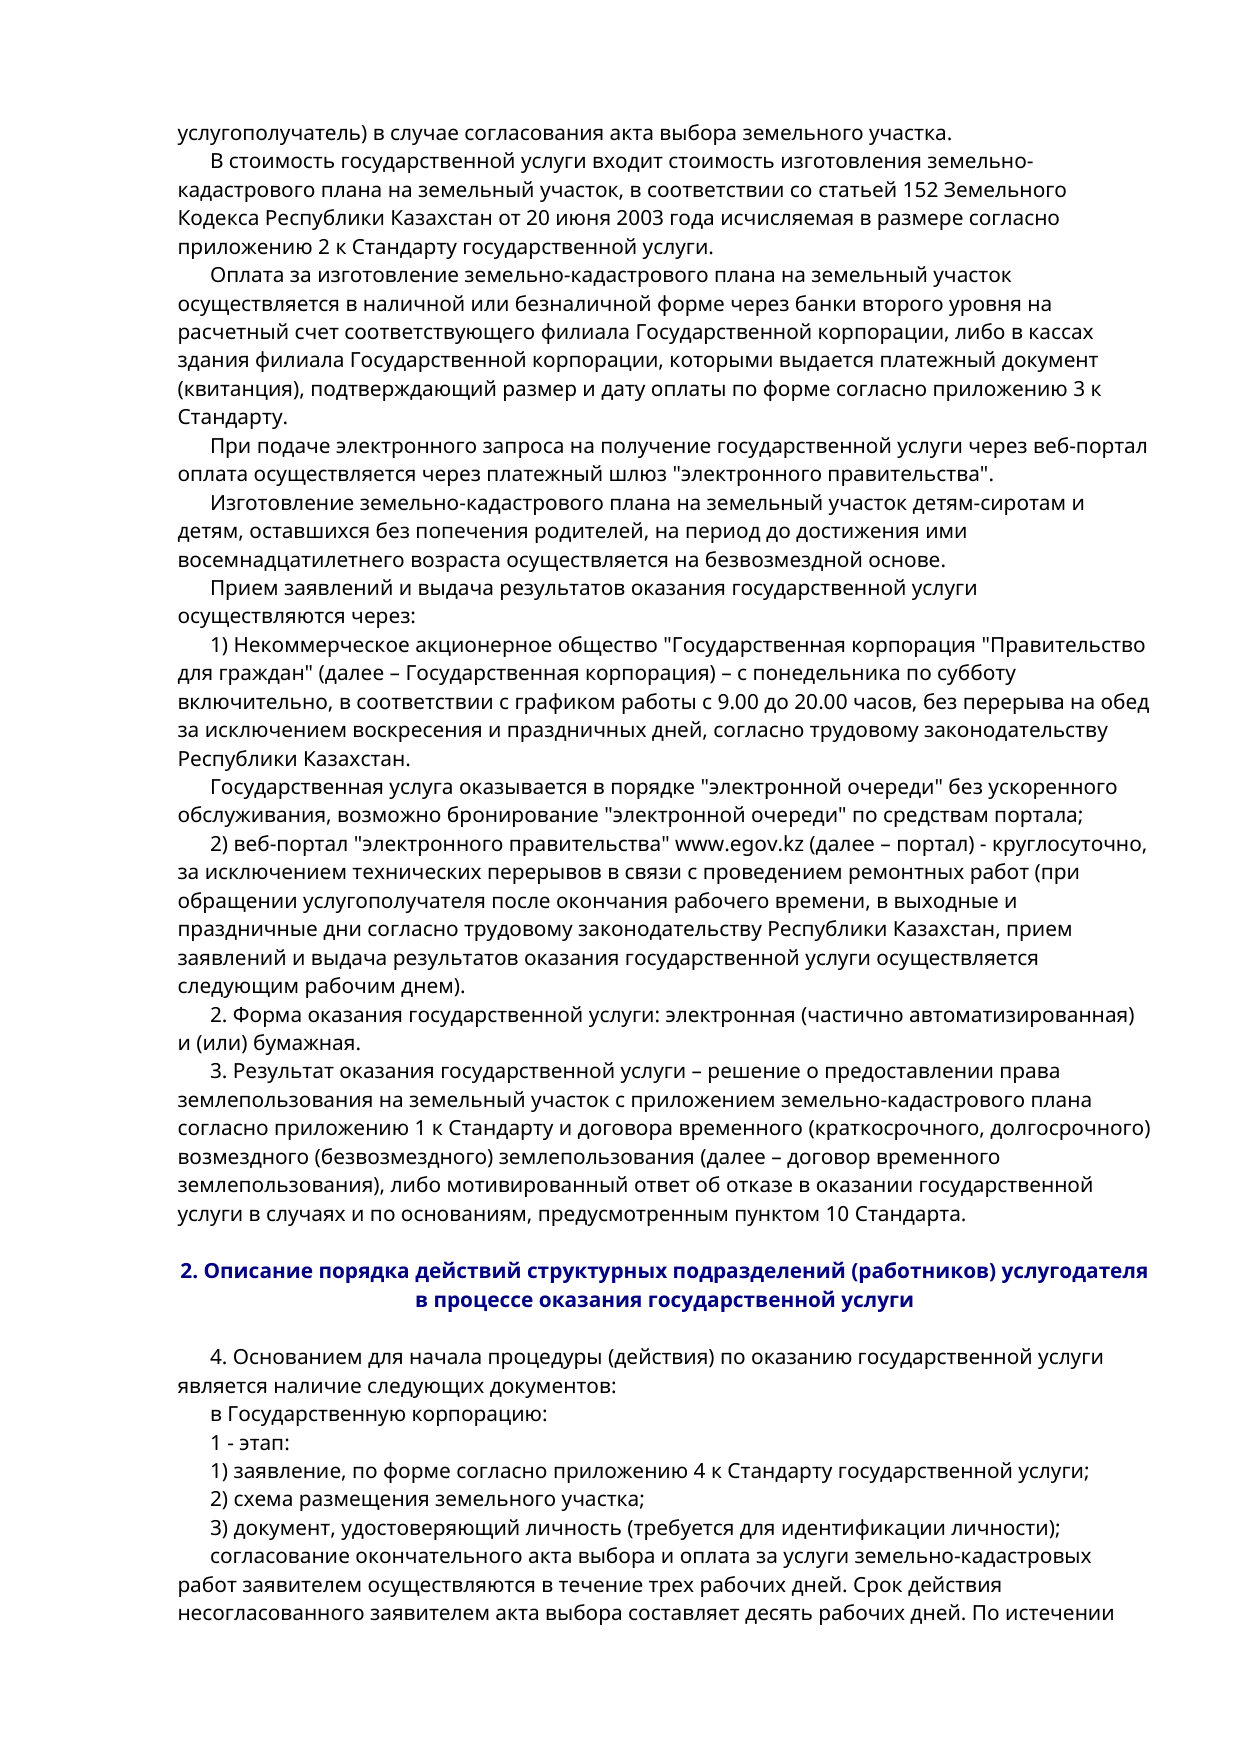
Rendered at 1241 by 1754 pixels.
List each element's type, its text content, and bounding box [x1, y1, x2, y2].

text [177, 1342, 1152, 1627]
text 2. Описание порядка действий структурных подразделений (работников) услугодателя в процессе оказания государственной услуги [177, 1256, 1152, 1313]
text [177, 118, 1152, 1227]
